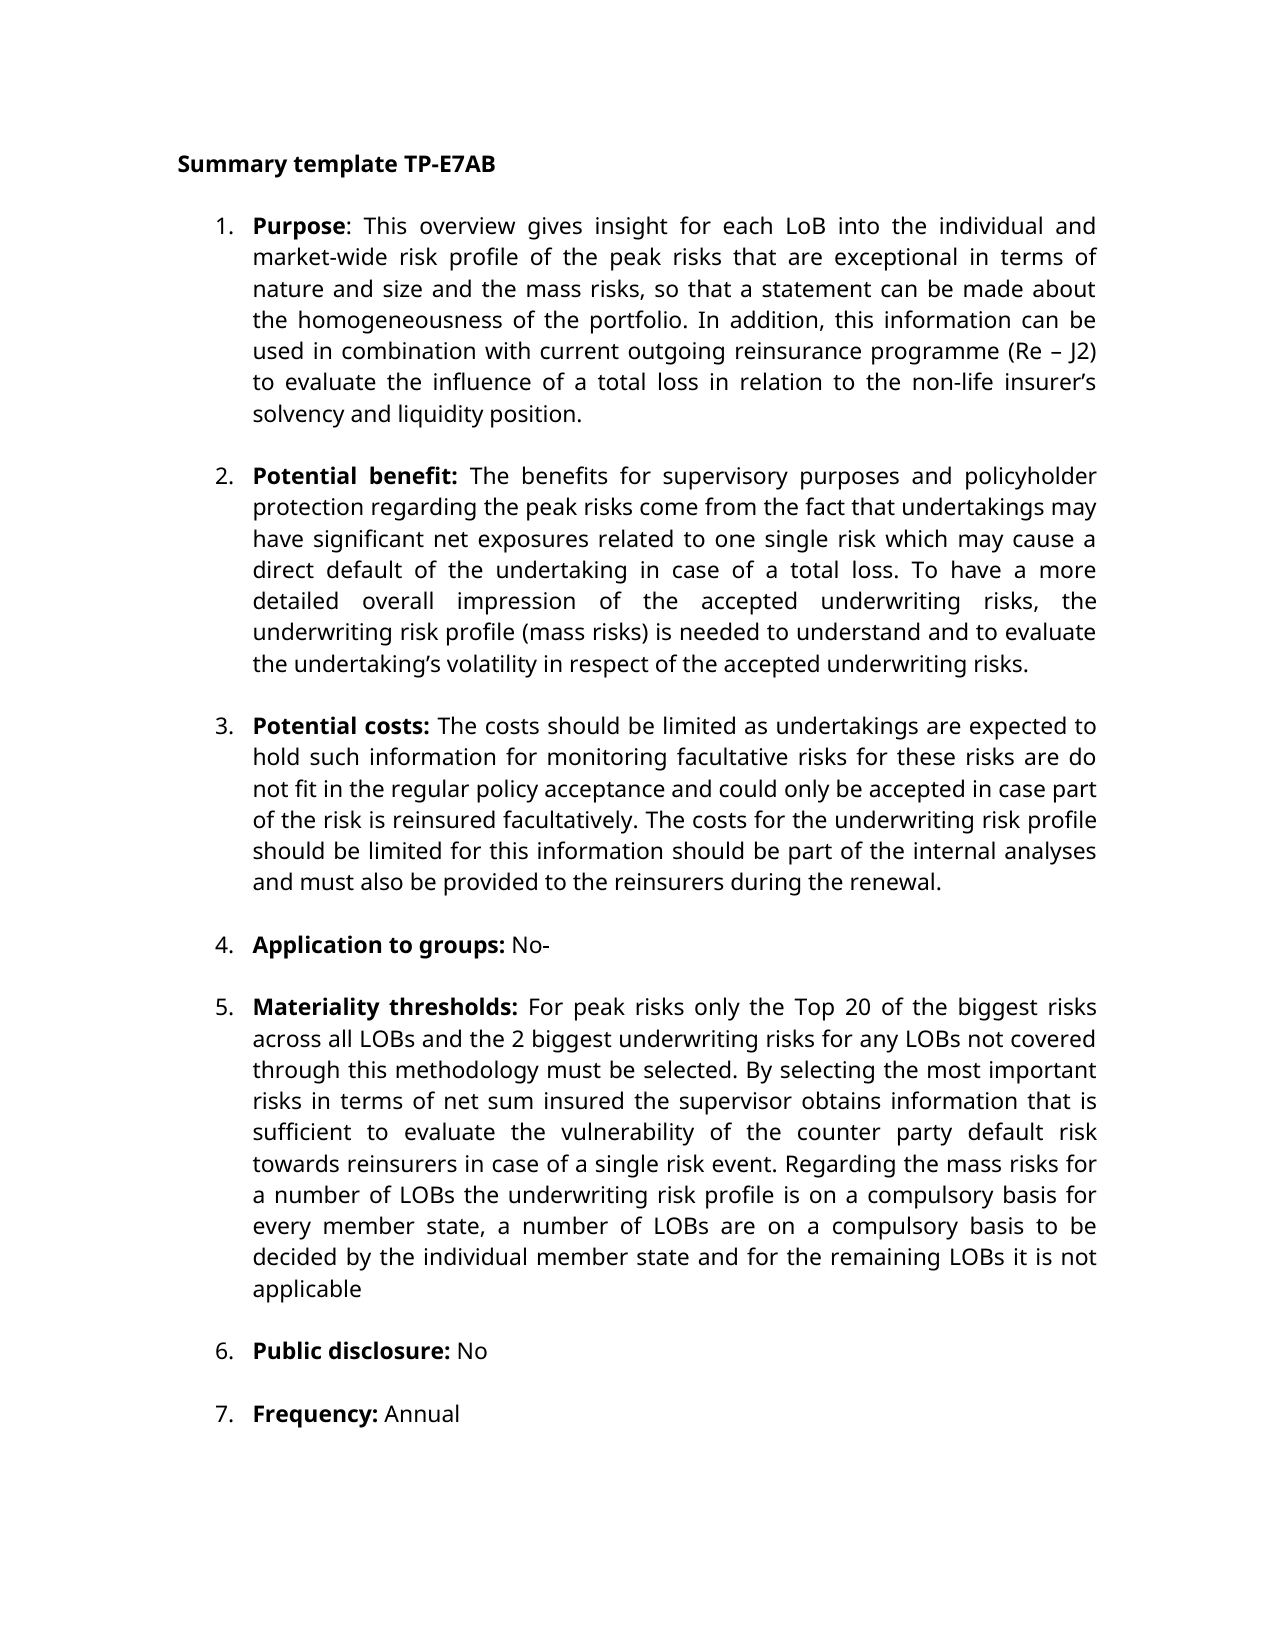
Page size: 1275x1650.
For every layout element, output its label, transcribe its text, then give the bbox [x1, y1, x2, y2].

list Materiality thresholds: For peak risks only the Top 20 of the biggest risks across all LOBs and the 2 biggest underwriting risks for any LOBs not covered through this methodology must be selected. By selecting the most important risks in terms of net sum insured the supervisor obtains information that is sufficient to evaluate the vulnerability of the counter party default risk towards reinsurers in case of a single risk event. Regarding the mass risks for a number of LOBs the underwriting risk profile is on a compulsory basis for every member state, a number of LOBs are on a compulsory basis to be decided by the individual member state and for the remaining LOBs it is not applicable [215, 991, 1098, 1304]
list Potential costs: The costs should be limited as undertakings are expected to hold such information for monitoring facultative risks for these risks are do not fit in the regular policy acceptance and could only be accepted in case part of the risk is reinsured facultatively. The costs for the underwriting risk profile should be limited for this information should be part of the internal analyses and must also be provided to the reinsurers during the renewal. [215, 710, 1098, 898]
text Summary template TP-E7AB [177, 148, 1098, 179]
list Frequency: Annual [215, 1398, 1098, 1429]
list Purpose: This overview gives insight for each LoB into the individual and market-wide risk profile of the peak risks that are exceptional in terms of nature and size and the mass risks, so that a statement can be made about the homogeneousness of the portfolio. In addition, this information can be used in combination with current outgoing reinsurance programme (Re – J2) to evaluate the influence of a total loss in relation to the non-life insurer’s solvency and liquidity position. [215, 210, 1098, 429]
list Potential benefit: The benefits for supervisory purposes and policyholder protection regarding the peak risks come from the fact that undertakings may have significant net exposures related to one single risk which may cause a direct default of the undertaking in case of a total loss. To have a more detailed overall impression of the accepted underwriting risks, the underwriting risk profile (mass risks) is needed to understand and to evaluate the undertaking’s volatility in respect of the accepted underwriting risks. [215, 460, 1098, 679]
list Public disclosure: No [215, 1335, 1098, 1366]
list Application to groups: No [215, 929, 1098, 960]
